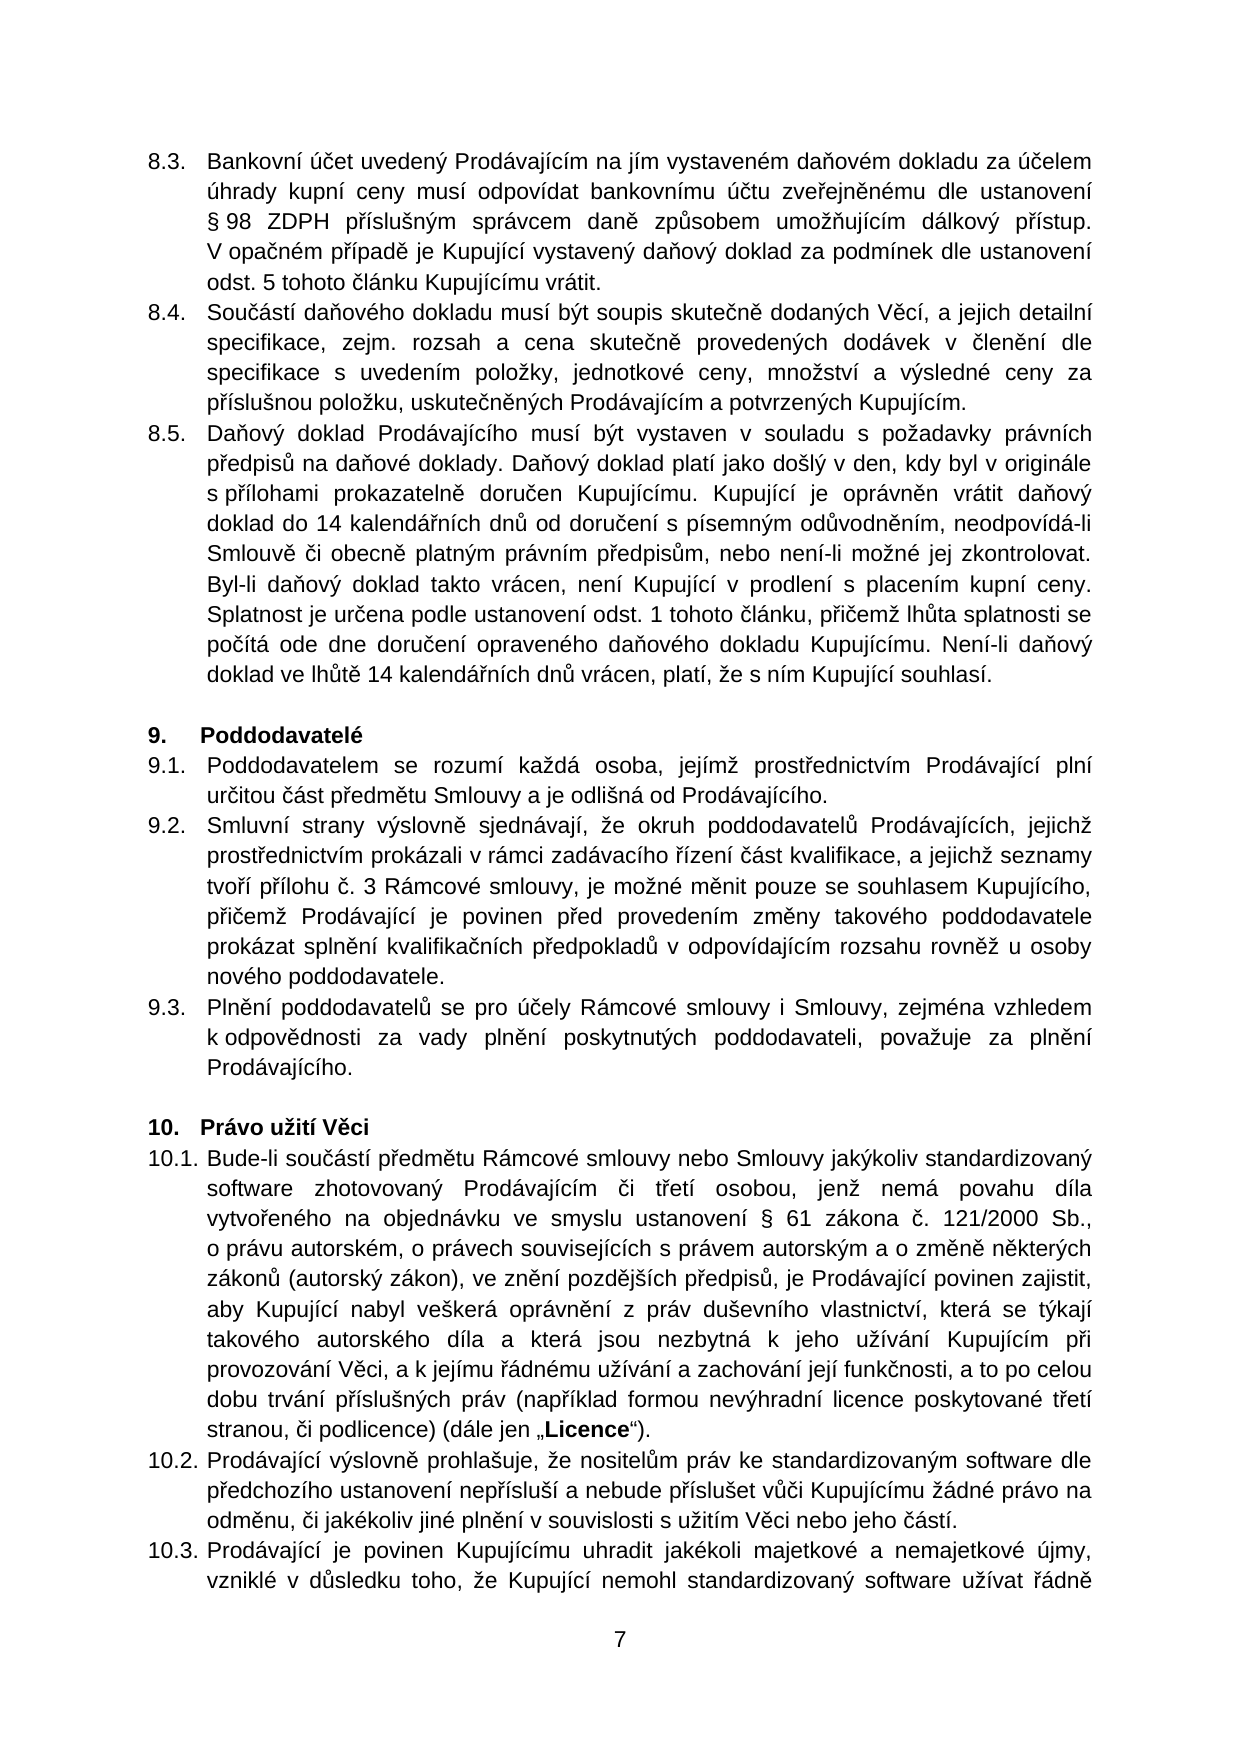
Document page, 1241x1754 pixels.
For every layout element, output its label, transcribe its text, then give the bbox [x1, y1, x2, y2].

list Prodávající výslovně prohlašuje, že nositelům práv ke standardizovaným software dle předchozího ustanovení nepřísluší a nebude příslušet vůči Kupujícímu žádné právo na odměnu, či jakékoliv jiné plnění v souvislosti s užitím Věci nebo jeho částí. [148, 1447, 1093, 1533]
list Bude-li součástí předmětu Rámcové smlouvy nebo Smlouvy jakýkoliv standardizovaný software zhotovovaný Prodávajícím či třetí osobou, jenž nemá povahu díla vytvořeného na objednávku ve smyslu ustanovení § 61 zákona č. 121/2000 Sb., o právu autorském, o právech souvisejících s právem autorským a o změně některých zákonů (autorský zákon), ve znění pozdějších předpisů, je Prodávající povinen zajistit, aby Kupující nabyl veškerá oprávnění z práv duševního vlastnictví, která se týkají takového autorského díla a která jsou nezbytná k jeho užívání Kupujícím při provozování Věci, a k jejímu řádnému užívání a zachování její funkčnosti, a to po celou dobu trvání příslušných práv (například formou nevýhradní licence poskytované třetí stranou, či podlicence) (dále jen „Licence“). [148, 1144, 1093, 1443]
list Smluvní strany výslovně sjednávají, že okruh poddodavatelů Prodávajících, jejichž prostřednictvím prokázali v rámci zadávacího řízení část kvalifikace, a jejichž seznamy tvoří přílohu č. 3 Rámcové smlouvy, je možné měnit pouze se souhlasem Kupujícího, přičemž Prodávající je povinen před provedením změny takového poddodavatele prokázat splnění kvalifikačních předpokladů v odpovídajícím rozsahu rovněž u osoby nového poddodavatele. [148, 812, 1093, 989]
list Plnění poddodavatelů se pro účely Rámcové smlouvy i Smlouvy, zejména vzhledem k odpovědnosti za vady plnění poskytnutých poddodavateli, považuje za plnění Prodávajícího. [148, 993, 1093, 1080]
list Poddodavatelé [148, 722, 1093, 748]
list Poddodavatelem se rozumí každá osoba, jejímž prostřednictvím Prodávající plní určitou část předmětu Smlouvy a je odlišná od Prodávajícího. [148, 752, 1093, 808]
list Právo užití Věci [148, 1114, 1093, 1141]
list Bankovní účet uvedený Prodávajícím na jím vystaveném daňovém dokladu za účelem úhrady kupní ceny musí odpovídat bankovnímu účtu zveřejněnému dle ustanovení § 98 ZDPH příslušným správcem daně způsobem umožňujícím dálkový přístup. V opačném případě je Kupující vystavený daňový doklad za podmínek dle ustanovení odst. 5 tohoto článku Kupujícímu vrátit. [148, 148, 1093, 295]
list Součástí daňového dokladu musí být soupis skutečně dodaných Věcí, a jejich detailní specifikace, zejm. rozsah a cena skutečně provedených dodávek v členění dle specifikace s uvedením položky, jednotkové ceny, množství a výsledné ceny za příslušnou položku, uskutečněných Prodávajícím a potvrzených Kupujícím. [148, 299, 1093, 416]
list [148, 1537, 1093, 1594]
list Daňový doklad Prodávajícího musí být vystaven v souladu s požadavky právních předpisů na daňové doklady. Daňový doklad platí jako došlý v den, kdy byl v originále s přílohami prokazatelně doručen Kupujícímu. Kupující je oprávněn vrátit daňový doklad do 14 kalendářních dnů od doručení s písemným odůvodněním, neodpovídá-li Smlouvě či obecně platným právním předpisům, nebo není-li možné jej zkontrolovat. Byl-li daňový doklad takto vrácen, není Kupující v prodlení s placením kupní ceny. Splatnost je určena podle ustanovení odst. 1 tohoto článku, přičemž lhůta splatnosti se počítá ode dne doručení opraveného daňového dokladu Kupujícímu. Není-li daňový doklad ve lhůtě 14 kalendářních dnů vrácen, platí, že s ním Kupující souhlasí. [148, 419, 1093, 687]
